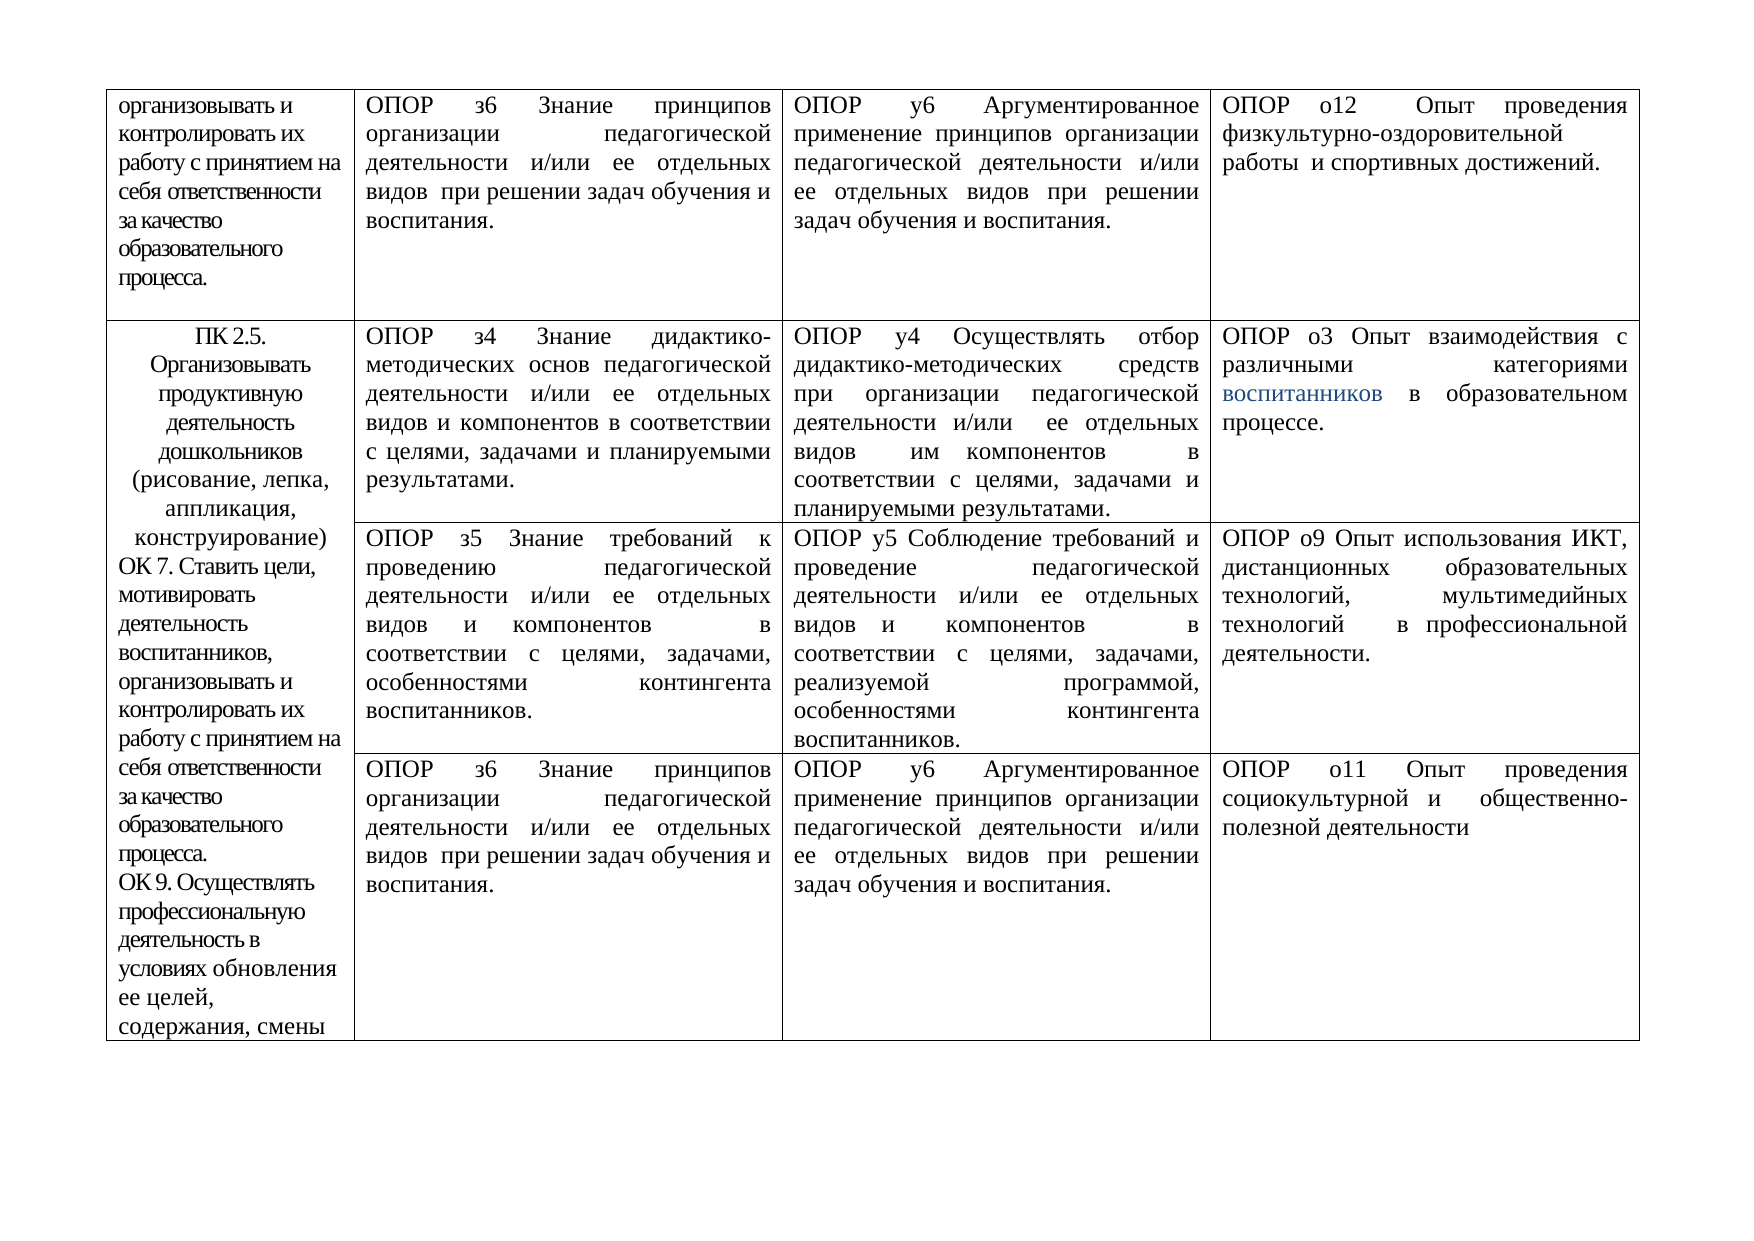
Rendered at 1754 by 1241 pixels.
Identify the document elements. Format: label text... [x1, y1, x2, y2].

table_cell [1211, 754, 1639, 1039]
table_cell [355, 754, 782, 1039]
table_cell ОПОР о3 Опыт взаимодействия с различными категориями воспитанников в образовательном процессе. [1211, 321, 1639, 522]
table_cell ОПОР о12 Опыт проведения физкультурно-оздоровительной работы и спортивных достижений. [1211, 90, 1639, 320]
table_cell ОПОР о9 Опыт использования ИКТ, дистанционных образовательных технологий, мультимедийных технологий в профессиональной деятельности. [1211, 523, 1639, 753]
table_cell ОПОР з5 Знание требований к проведению педагогической деятельности и/или ее отдельных видов и компонентов в соответствии с целями, задачами, особенностями контингента воспитанников. [355, 523, 782, 753]
table_cell ПК 2.5. Организовывать продуктивную деятельность дошкольников (рисование, лепка, аппликация, конструирование) ОК 7. Ставить цели, мотивировать деятельность воспитанников, организовывать и контролировать их работу с принятием на себя ответственности за качество образовательного процесса. ОК 9. Осуществлять профессиональную деятельность в условиях обновления ее целей, содержания, смены технологий. ОК 10. Осуществлять профилактику травматизма, обеспечивать охрану жизни и здоровья детей. ОК 11. Строить профессиональную деятельность с соблюдением регулирующих ее правовых норм. [107, 321, 354, 1039]
table_cell ОПОР у5 Соблюдение требований и проведение педагогической деятельности и/или ее отдельных видов и компонентов в соответствии с целями, задачами, реализуемой программой, особенностями контингента воспитанников. [783, 523, 1210, 753]
table_cell ОПОР з4 Знание дидактико-методических основ педагогической деятельности и/или ее отдельных видов и компонентов в соответствии с целями, задачами и планируемыми результатами. [355, 321, 782, 522]
table_cell ОПОР з6 Знание принципов организации педагогической деятельности и/или ее отдельных видов при решении задач обучения и воспитания. [355, 90, 782, 320]
table_cell ОПОР у4 Осуществлять отбор дидактико-методических средств при организации педагогической деятельности и/или ее отдельных видов им компонентов в соответствии с целями, задачами и планируемыми результатами. [783, 321, 1210, 522]
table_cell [783, 754, 1210, 1039]
